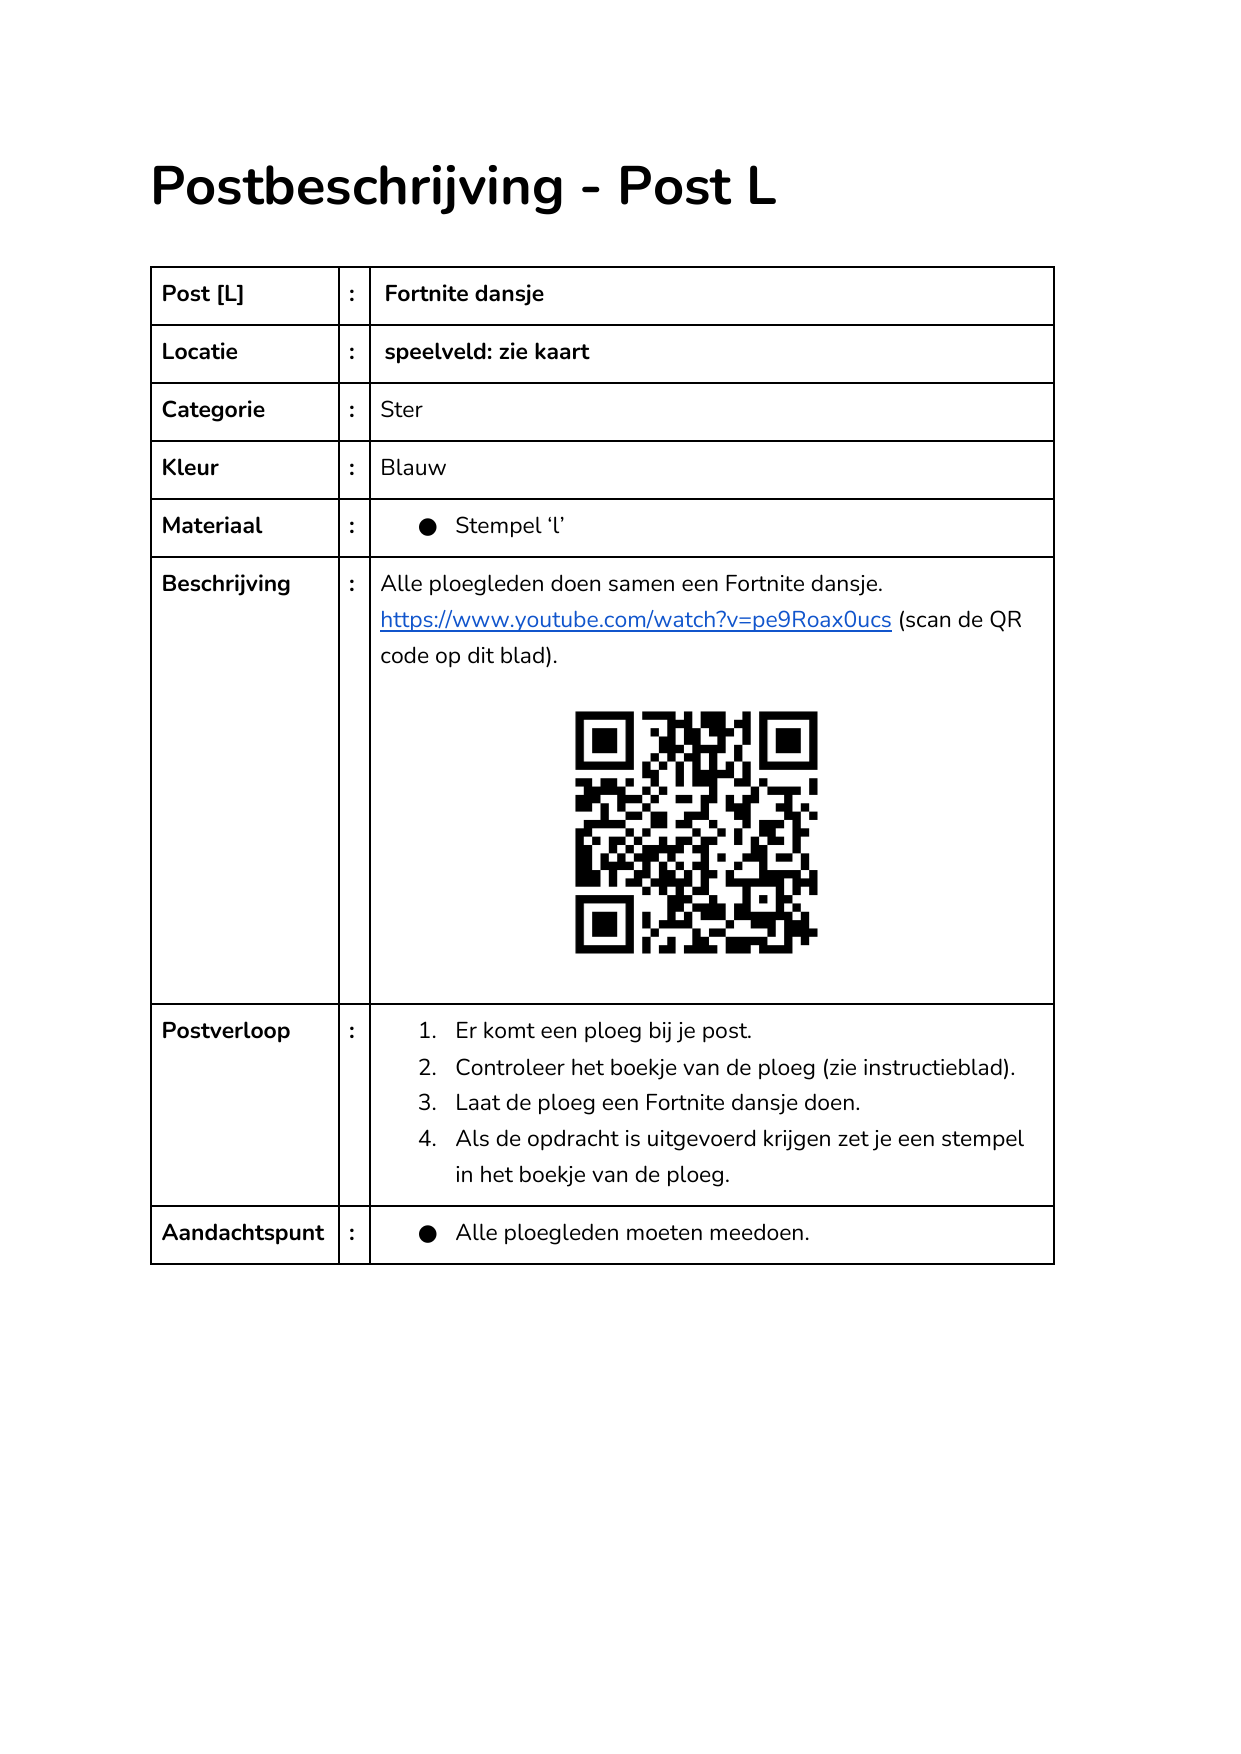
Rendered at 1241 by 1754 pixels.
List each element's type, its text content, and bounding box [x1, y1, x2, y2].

table_cell Locatie [152, 326, 338, 382]
table_cell Alle ploegleden doen samen een Fortnite dansje. https://www.youtube.com/watch?v=pe9Roax0ucs (scan de QR code op dit blad). [371, 558, 1053, 1003]
table_header Fortnite dansje [371, 268, 1053, 324]
table_cell : [340, 326, 369, 382]
table_header Post [L] [152, 268, 338, 324]
table_cell : [340, 1005, 369, 1205]
table_header : [340, 268, 369, 324]
table_cell : [340, 1207, 369, 1263]
table_cell Ster [371, 384, 1053, 440]
table_cell Materiaal [152, 500, 338, 556]
table_cell Beschrijving [152, 558, 338, 1003]
table_cell speelveld: zie kaart [371, 326, 1053, 382]
table_cell : [340, 442, 369, 498]
table_cell Blauw [371, 442, 1053, 498]
title Postbeschrijving - Post L [150, 150, 1090, 224]
table_cell Er komt een ploeg bij je post. Controleer het boekje van de ploeg (zie instructieblad). Laat de ploeg een Fortnite dansje doen. Als de opdracht is uitgevoerd krijgen zet je een stempel in het boekje van de ploeg. [371, 1005, 1053, 1205]
table_cell Kleur [152, 442, 338, 498]
table_cell : [340, 384, 369, 440]
table_cell Categorie [152, 384, 338, 440]
table_cell : [340, 500, 369, 556]
table_cell Alle ploegleden moeten meedoen. [371, 1207, 1053, 1263]
table_cell Stempel ‘l’ [371, 500, 1053, 556]
table_cell : [340, 558, 369, 1003]
picture [540, 676, 853, 989]
table_cell Aandachtspunt [152, 1207, 338, 1263]
table_cell Postverloop [152, 1005, 338, 1205]
